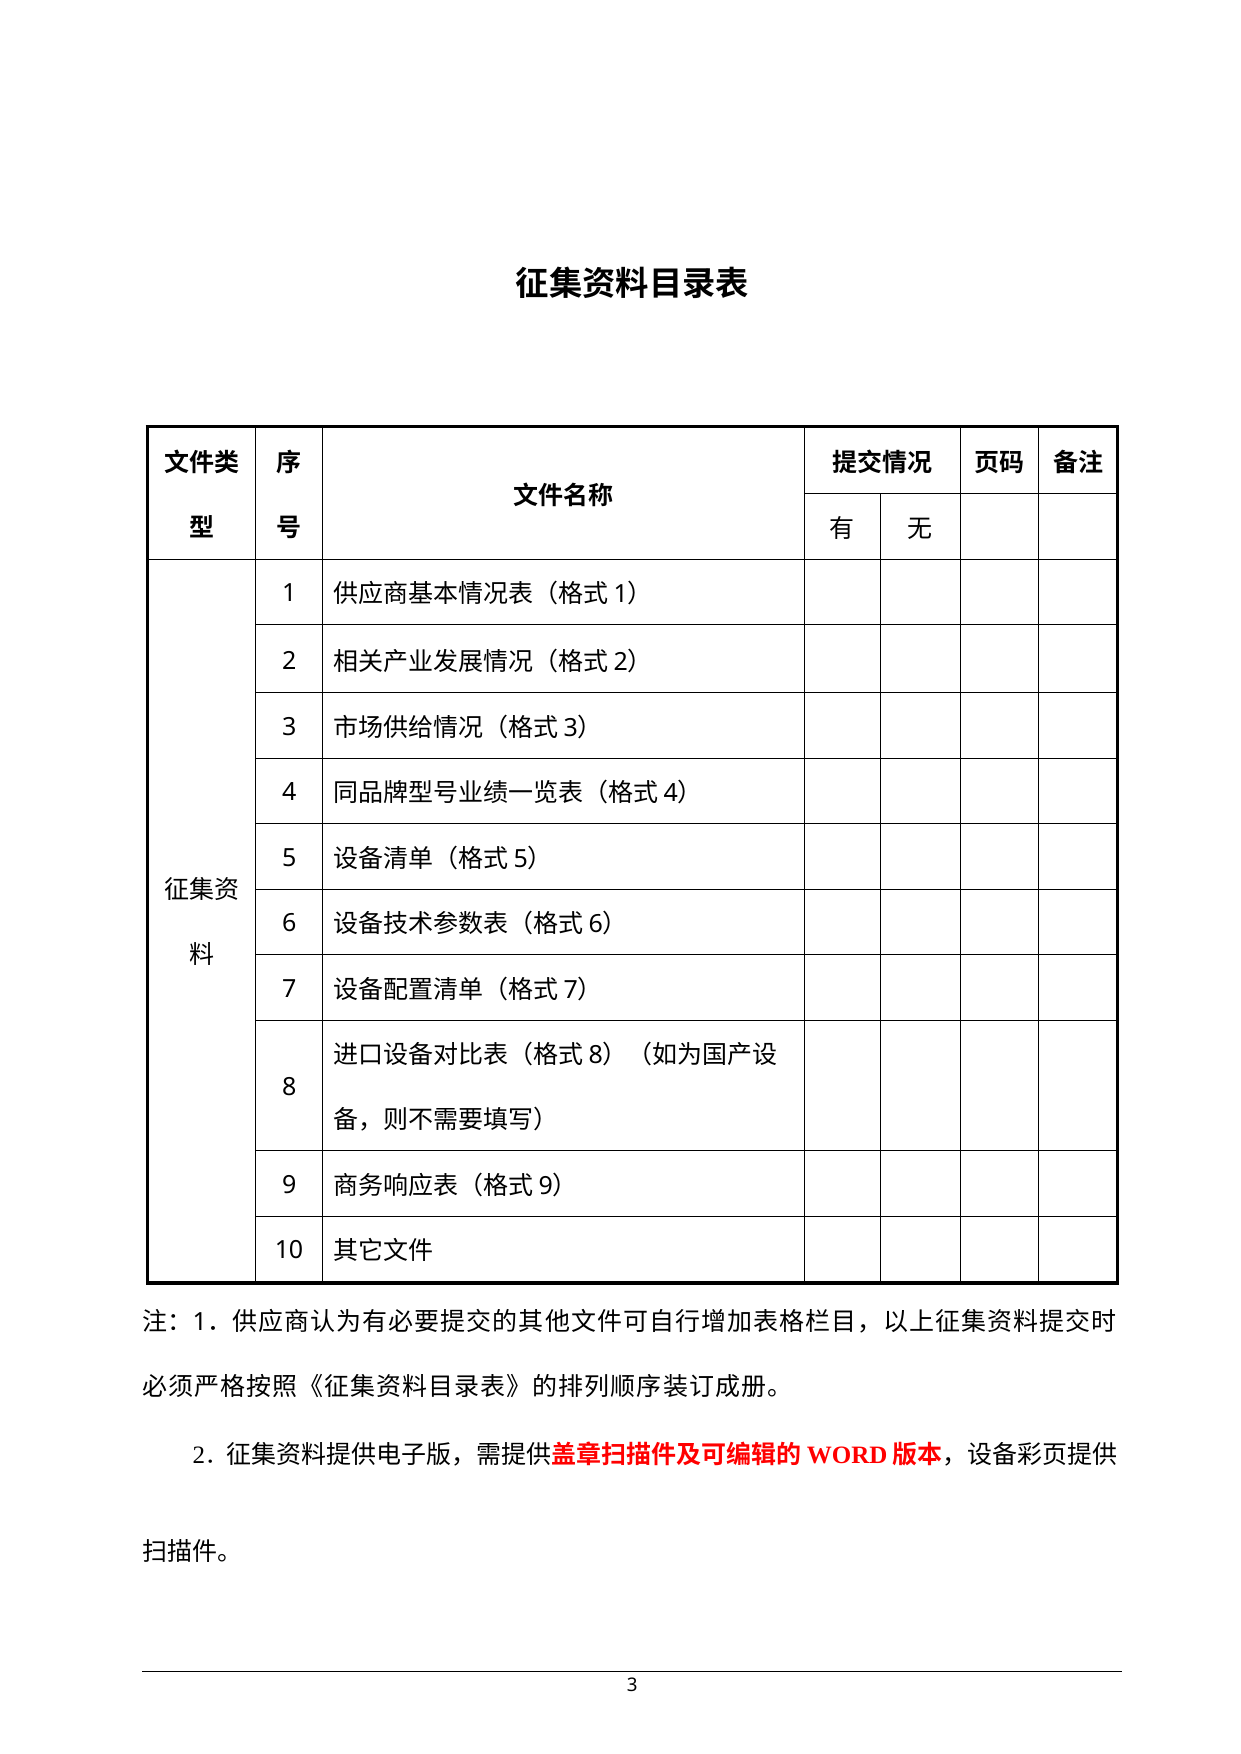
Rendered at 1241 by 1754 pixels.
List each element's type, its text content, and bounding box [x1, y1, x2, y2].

table_cell [961, 759, 1038, 823]
table_header 备注 [1039, 428, 1116, 493]
table_cell 10 [256, 1217, 322, 1281]
table_cell [805, 824, 880, 889]
table_cell [961, 625, 1038, 692]
table_cell 市场供给情况（格式3） [323, 693, 804, 758]
table_cell [961, 890, 1038, 954]
table_cell 其它文件 [323, 1217, 804, 1281]
table_cell 设备技术参数表（格式6） [323, 890, 804, 954]
table_cell 相关产业发展情况（格式2） [323, 625, 804, 692]
table_cell [881, 625, 960, 692]
table_cell 5 [256, 824, 322, 889]
table_cell [881, 890, 960, 954]
table_cell [881, 693, 960, 758]
table_cell [1039, 759, 1116, 823]
table_cell [1039, 1021, 1116, 1150]
table_cell [1039, 955, 1116, 1020]
table_cell [881, 824, 960, 889]
table_cell [881, 955, 960, 1020]
table_header 提交情况 [805, 428, 960, 493]
table_cell [1039, 494, 1116, 559]
table_cell 同品牌型号业绩一览表（格式4） [323, 759, 804, 823]
table_cell 进口设备对比表（格式8）（如为国产设备，则不需要填写） [323, 1021, 804, 1150]
table_cell 4 [256, 759, 322, 823]
table_cell [805, 890, 880, 954]
table_cell 供应商基本情况表（格式1） [323, 560, 804, 624]
table_cell [1039, 693, 1116, 758]
table_cell [1039, 625, 1116, 692]
table_cell [1039, 824, 1116, 889]
table_cell [961, 693, 1038, 758]
text 注：1．供应商认为有必要提交的其他文件可自行增加表格栏目，以上征集资料提交时必须严格按照《征集资料目录表》的排列顺序装订成册。 [142, 1287, 1122, 1417]
table_cell 9 [256, 1151, 322, 1216]
table_cell 6 [256, 890, 322, 954]
table_cell 设备配置清单（格式7） [323, 955, 804, 1020]
table_cell [805, 560, 880, 624]
table_cell 商务响应表（格式9） [323, 1151, 804, 1216]
table_cell [1039, 1151, 1116, 1216]
table_cell [805, 759, 880, 823]
table_cell [805, 1021, 880, 1150]
table_cell [881, 560, 960, 624]
table_cell 设备清单（格式5） [323, 824, 804, 889]
table_cell [805, 625, 880, 692]
table_cell 征集资料 [149, 560, 255, 1281]
table_cell 3 [256, 693, 322, 758]
table_cell [961, 1021, 1038, 1150]
table_header 页码 [961, 428, 1038, 493]
table_cell [805, 1151, 880, 1216]
table_cell 1 [256, 560, 322, 624]
table_header 文件类型 [149, 428, 255, 559]
table_cell [961, 1217, 1038, 1281]
table_cell [961, 494, 1038, 559]
table_cell [805, 955, 880, 1020]
table_cell 8 [256, 1021, 322, 1150]
text 征集资料目录表 [142, 248, 1122, 313]
table_cell [961, 1151, 1038, 1216]
table_cell [961, 955, 1038, 1020]
table_cell [881, 1021, 960, 1150]
table_cell [881, 1217, 960, 1281]
table_cell [961, 824, 1038, 889]
table_cell [881, 1151, 960, 1216]
table_cell [805, 1217, 880, 1281]
table_header 序号 [256, 428, 322, 559]
table_cell 有 [805, 494, 880, 559]
table_cell [1039, 1217, 1116, 1281]
table_cell [805, 693, 880, 758]
table_cell [961, 560, 1038, 624]
table_cell [881, 759, 960, 823]
table_cell 7 [256, 955, 322, 1020]
table_cell 2 [256, 625, 322, 692]
table_cell 无 [881, 494, 960, 559]
table_cell [1039, 890, 1116, 954]
text 2．征集资料提供电子版，需提供盖章扫描件及可编辑的WORD版本，设备彩页提供扫描件。 [142, 1420, 1122, 1582]
table_header 文件名称 [323, 428, 804, 559]
table_cell [1039, 560, 1116, 624]
